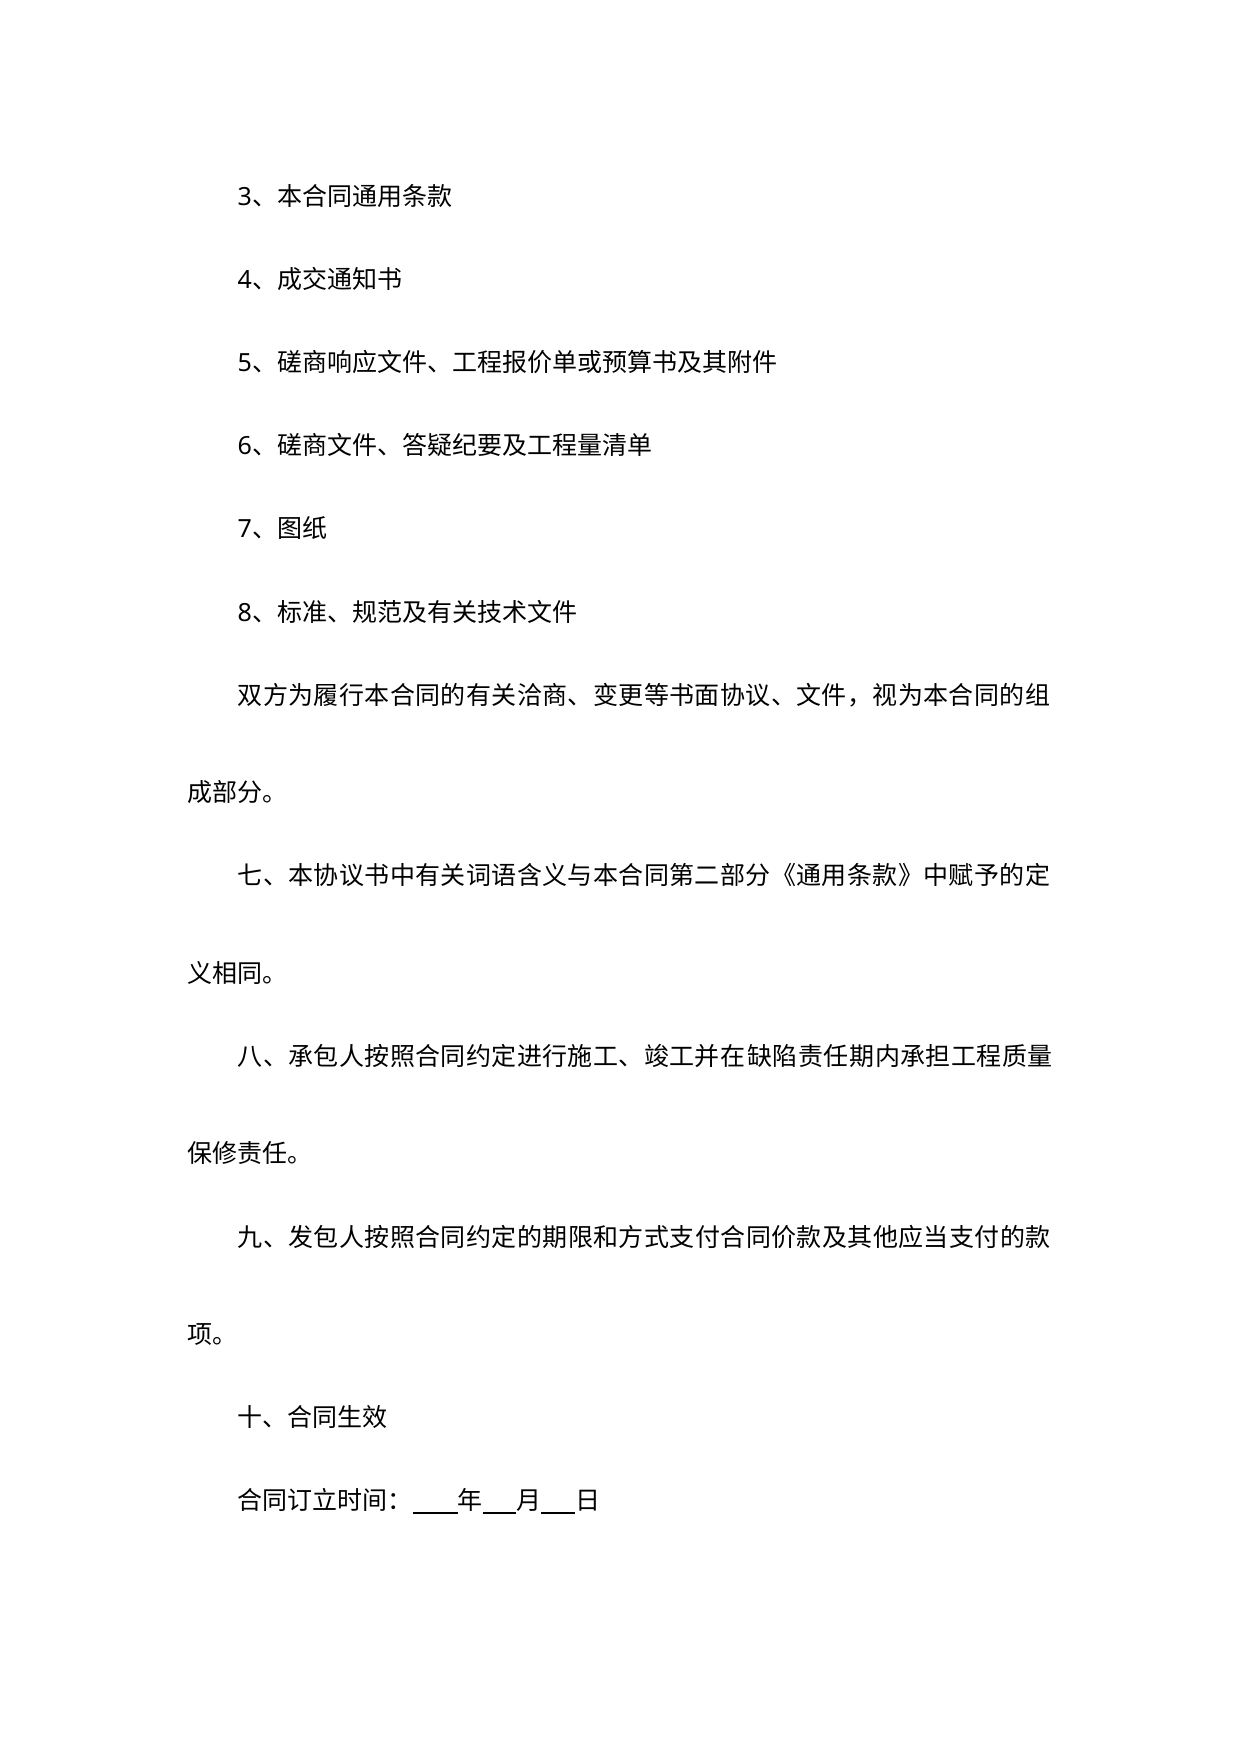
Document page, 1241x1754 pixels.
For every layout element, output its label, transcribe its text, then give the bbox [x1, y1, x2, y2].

text 5、磋商响应文件、工程报价单或预算书及其附件 [187, 328, 1053, 393]
text 8、标准、规范及有关技术文件 [187, 578, 1053, 643]
text 3、本合同通用条款 [187, 162, 1053, 227]
text 6、磋商文件、答疑纪要及工程量清单 [187, 411, 1053, 476]
text 双方为履行本合同的有关洽商、变更等书面协议、文件，视为本合同的组成部分。 [187, 661, 1053, 823]
text 4、成交通知书 [187, 245, 1053, 310]
text 合同订立时间： 年 月 日 [187, 1466, 1053, 1531]
text 十、合同生效 [187, 1383, 1053, 1448]
text 7、图纸 [187, 494, 1053, 559]
text 七、本协议书中有关词语含义与本合同第二部分《通用条款》中赋予的定义相同。 [187, 841, 1053, 1004]
text 九、发包人按照合同约定的期限和方式支付合同价款及其他应当支付的款项。 [187, 1203, 1053, 1365]
text 八、承包人按照合同约定进行施工、竣工并在缺陷责任期内承担工程质量保修责任。 [187, 1022, 1053, 1184]
